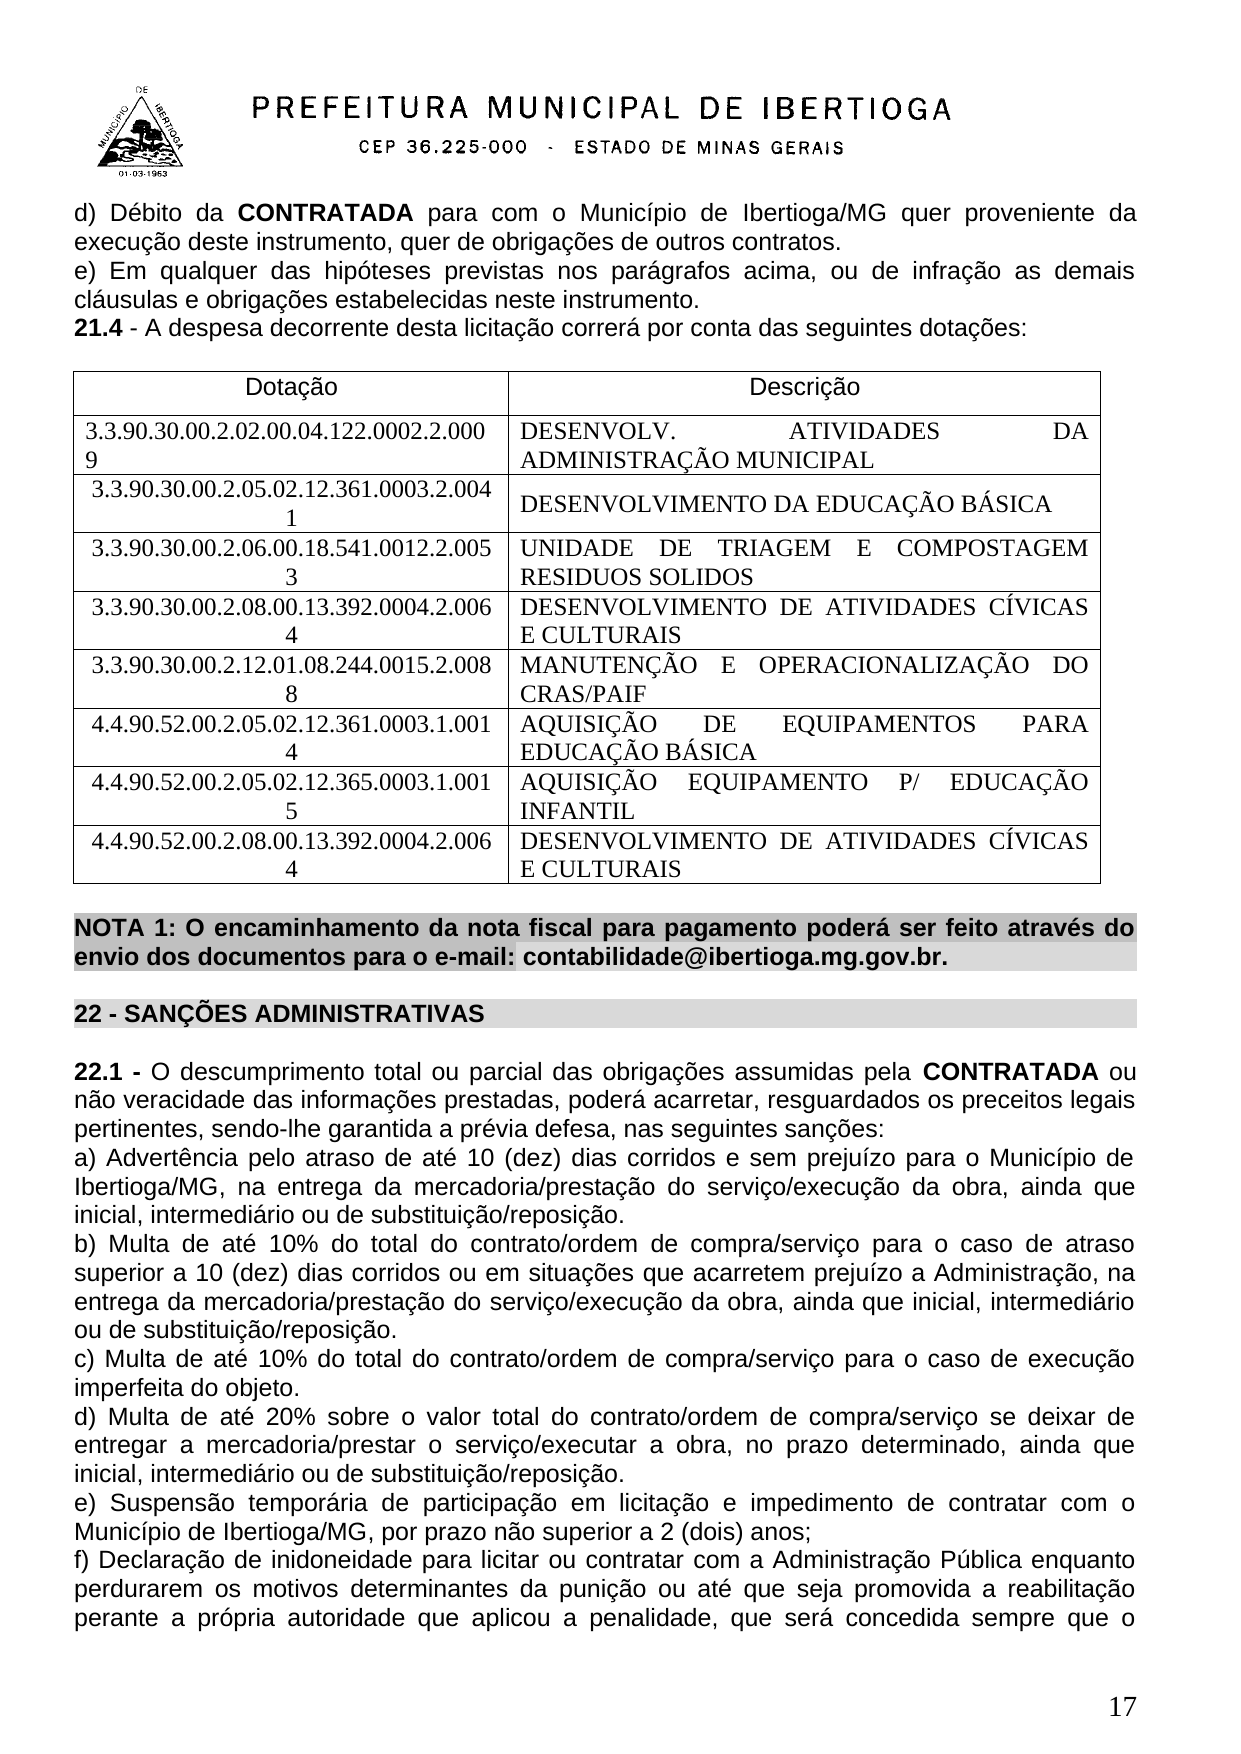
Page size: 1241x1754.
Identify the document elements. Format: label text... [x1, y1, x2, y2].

text NOTA 1: O encaminhamento da nota fiscal para pagamento poderá ser feito através do envio dos documentos para o e-mail: contabilidade@ibertioga.mg.gov.br. [516, 942, 1137, 971]
table_cell DESENVOLVIMENTO DE ATIVIDADES CÍVICAS E CULTURAIS [509, 826, 1100, 883]
text 22.1 - O descumprimento total ou parcial das obrigações assumidas pela CONTRATADA ou não veracidade das informações prestadas, poderá acarretar, resguardados os preceitos legais pertinentes, sendo-lhe garantida a prévia defesa, nas seguintes sanções: [74, 1057, 1137, 1143]
text 21.4 - A despesa decorrente desta licitação correrá por conta das seguintes dotações: [74, 313, 1137, 342]
table_header Descrição [509, 372, 1100, 415]
table_cell MANUTENÇÃO E OPERACIONALIZAÇÃO DO CRAS/PAIF [509, 650, 1100, 708]
table_cell 3.3.90.30.00.2.02.00.04.122.0002.2.0009 [74, 416, 508, 473]
table_cell 3.3.90.30.00.2.08.00.13.392.0004.2.0064 [74, 592, 508, 649]
table_cell UNIDADE DE TRIAGEM E COMPOSTAGEM RESIDUOS SOLIDOS [509, 533, 1100, 591]
table_cell 3.3.90.30.00.2.12.01.08.244.0015.2.0088 [74, 650, 508, 708]
text b) Multa de até 10% do total do contrato/ordem de compra/serviço para o caso de atraso superior a 10 (dez) dias corridos ou em situações que acarretem prejuízo a Administração, na entrega da mercadoria/prestação do serviço/execução da obra, ainda que inicial, intermediário ou de substituição/reposição. [74, 1229, 1137, 1344]
table_cell DESENVOLVIMENTO DA EDUCAÇÃO BÁSICA [509, 475, 1100, 532]
table_cell 4.4.90.52.00.2.05.02.12.365.0003.1.0015 [74, 767, 508, 825]
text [74, 1546, 1137, 1632]
table_cell 3.3.90.30.00.2.06.00.18.541.0012.2.0053 [74, 533, 508, 591]
table_cell AQUISIÇÃO EQUIPAMENTO P/ EDUCAÇÃO INFANTIL [509, 767, 1100, 825]
table_cell DESENVOLVIMENTO DE ATIVIDADES CÍVICAS E CULTURAIS [509, 592, 1100, 649]
text e) Suspensão temporária de participação em licitação e impedimento de contratar com o Município de Ibertioga/MG, por prazo não superior a 2 (dois) anos; [74, 1488, 1137, 1546]
text e) Em qualquer das hipóteses previstas nos parágrafos acima, ou de infração as demais cláusulas e obrigações estabelecidas neste instrumento. [74, 256, 1137, 313]
table_header Dotação [74, 372, 508, 415]
text d) Multa de até 20% sobre o valor total do contrato/ordem de compra/serviço se deixar de entregar a mercadoria/prestar o serviço/executar a obra, no prazo determinado, ainda que inicial, intermediário ou de substituição/reposição. [74, 1402, 1137, 1488]
table_cell 3.3.90.30.00.2.05.02.12.361.0003.2.0041 [74, 475, 508, 532]
table_cell DESENVOLV. ATIVIDADES DA ADMINISTRAÇÃO MUNICIPAL [509, 416, 1100, 473]
table_cell 4.4.90.52.00.2.08.00.13.392.0004.2.0064 [74, 826, 508, 883]
table_cell 4.4.90.52.00.2.05.02.12.361.0003.1.0014 [74, 709, 508, 766]
table_cell AQUISIÇÃO DE EQUIPAMENTOS PARA EDUCAÇÃO BÁSICA [509, 709, 1100, 766]
text 22 - SANÇÕES ADMINISTRATIVAS [74, 999, 1137, 1028]
text c) Multa de até 10% do total do contrato/ordem de compra/serviço para o caso de execução imperfeita do objeto. [74, 1344, 1137, 1402]
text a) Advertência pelo atraso de até 10 (dez) dias corridos e sem prejuízo para o Município de Ibertioga/MG, na entrega da mercadoria/prestação do serviço/execução da obra, ainda que inicial, intermediário ou de substituição/reposição. [74, 1143, 1137, 1229]
text d) Débito da CONTRATADA para com o Município de Ibertioga/MG quer proveniente da execução deste instrumento, quer de obrigações de outros contratos. [74, 198, 1137, 256]
